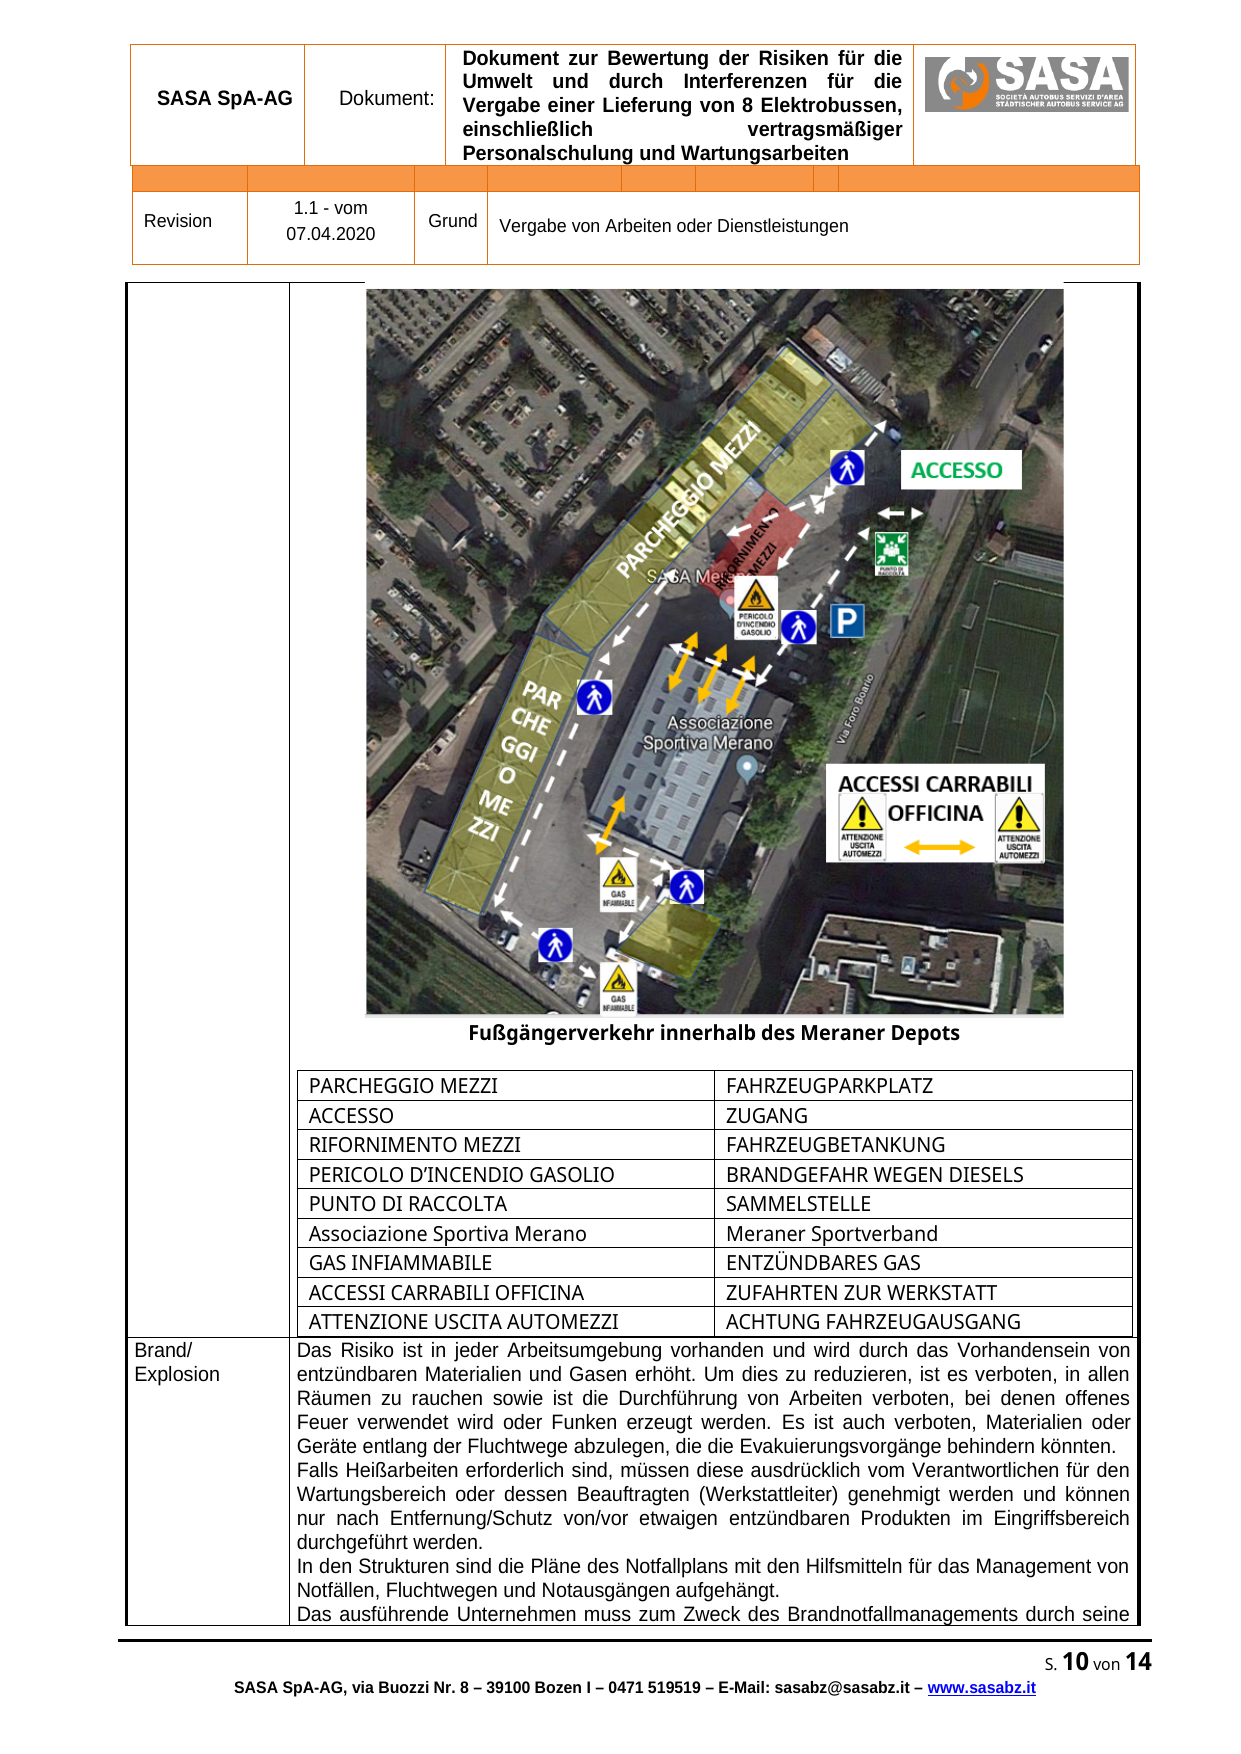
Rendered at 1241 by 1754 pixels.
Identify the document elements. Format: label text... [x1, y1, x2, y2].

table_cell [290, 1338, 1137, 1625]
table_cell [290, 283, 1137, 1337]
picture [925, 57, 1129, 112]
table_cell Brand/ Explosion [128, 1338, 289, 1625]
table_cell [128, 283, 289, 1337]
picture [364, 282, 1064, 1018]
